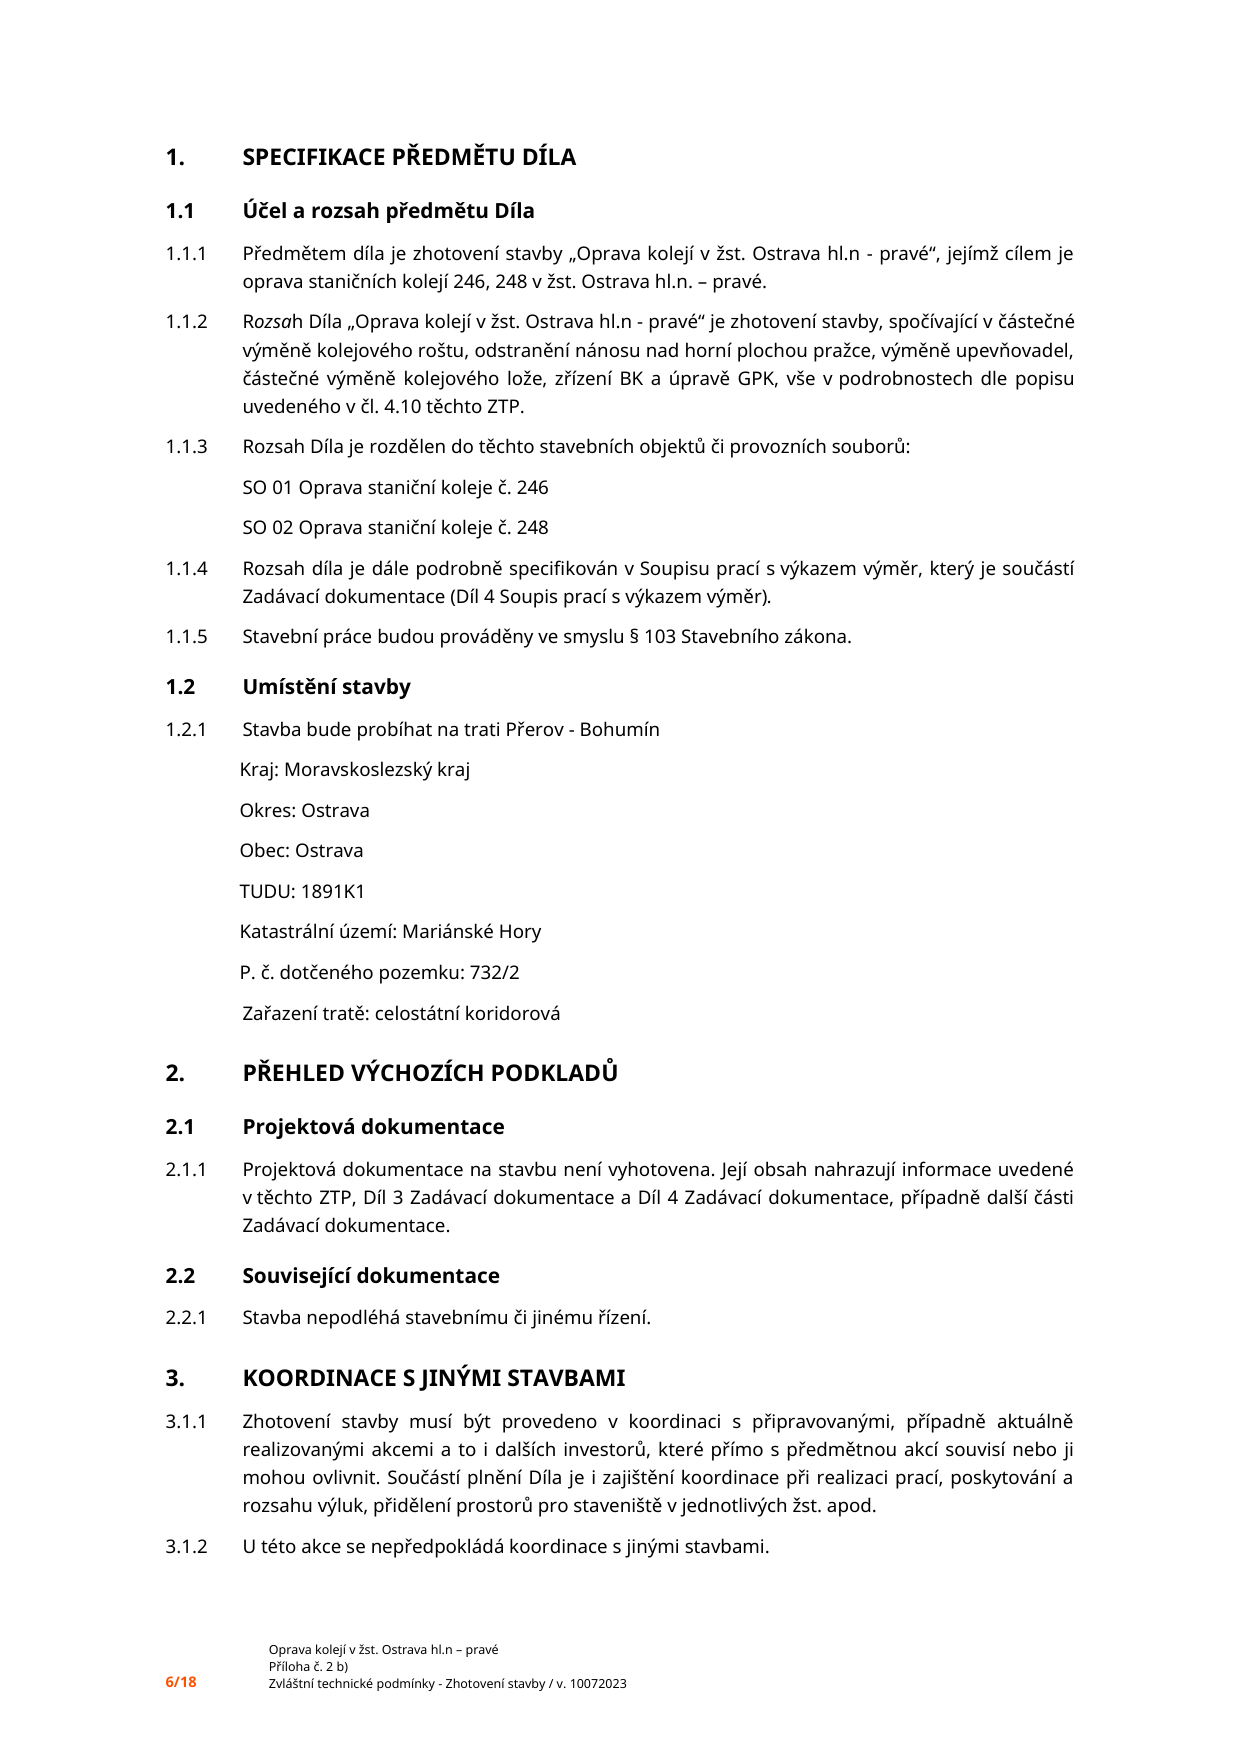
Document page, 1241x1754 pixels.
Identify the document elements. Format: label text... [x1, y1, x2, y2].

list Obec: Ostrava [165, 838, 1075, 863]
text Účel a rozsah předmětu Díla [165, 197, 1075, 225]
text KOORDINACE S JINÝMI STAVBAMI [165, 1362, 1075, 1393]
list Zařazení tratě: celostátní koridorová [242, 1000, 1075, 1025]
text Projektová dokumentace [165, 1112, 1075, 1141]
list TUDU: 1891K1 [165, 878, 1075, 904]
text Stavba nepodléhá stavebnímu či jinému řízení. [165, 1304, 1075, 1330]
list P. č. dotčeného pozemku: 732/2 [165, 959, 1075, 985]
text SPECIFIKACE PŘEDMĚTU DÍLA [165, 141, 1075, 173]
text Rozsah díla je dále podrobně specifikován v Soupisu prací s výkazem výměr, který je součástí Zadávací dokumentace (Díl 4 Soupis prací s výkazem výměr). [165, 555, 1075, 608]
list Okres: Ostrava [165, 797, 1075, 823]
text Stavební práce budou prováděny ve smyslu § 103 Stavebního zákona. [165, 623, 1075, 649]
list SO 01 Oprava staniční koleje č. 246 [242, 474, 1075, 499]
text U této akce se nepředpokládá koordinace s jinými stavbami. [165, 1533, 1075, 1559]
list Kraj: Moravskoslezský kraj [165, 757, 1075, 782]
text Zhotovení stavby musí být provedeno v koordinaci s připravovanými, případně aktuálně realizovanými akcemi a to i dalších investorů, které přímo s předmětnou akcí souvisí nebo ji mohou ovlivnit. Součástí plnění Díla je i zajištění koordinace při realizaci prací, poskytování a rozsahu výluk, přidělení prostorů pro staveniště v jednotlivých žst. apod. [165, 1409, 1075, 1518]
text PŘEHLED VÝCHOZÍCH PODKLADŮ [165, 1057, 1075, 1088]
list Katastrální území: Mariánské Hory [165, 919, 1075, 944]
list SO 02 Oprava staniční koleje č. 248 [242, 514, 1075, 540]
text Rozsah Díla „Oprava kolejí v žst. Ostrava hl.n - pravé“ je zhotovení stavby, spočívající v částečné výměně kolejového roštu, odstranění nánosu nad horní plochou pražce, výměně upevňovadel, částečné výměně kolejového lože, zřízení BK a úpravě GPK, vše v podrobnostech dle popisu uvedeného v čl. 4.10 těchto ZTP. [165, 309, 1075, 418]
text Projektová dokumentace na stavbu není vyhotovena. Její obsah nahrazují informace uvedené v těchto ZTP, Díl 3 Zadávací dokumentace a Díl 4 Zadávací dokumentace, případně další části Zadávací dokumentace. [165, 1156, 1075, 1237]
text Umístění stavby [165, 672, 1075, 701]
text Stavba bude probíhat na trati Přerov - Bohumín [165, 716, 1075, 742]
text Související dokumentace [165, 1261, 1075, 1289]
text Předmětem díla je zhotovení stavby „Oprava kolejí v žst. Ostrava hl.n - pravé“, jejímž cílem je oprava staničních kolejí 246, 248 v žst. Ostrava hl.n. – pravé. [165, 240, 1075, 294]
text Rozsah Díla je rozdělen do těchto stavebních objektů či provozních souborů: [165, 433, 1075, 459]
